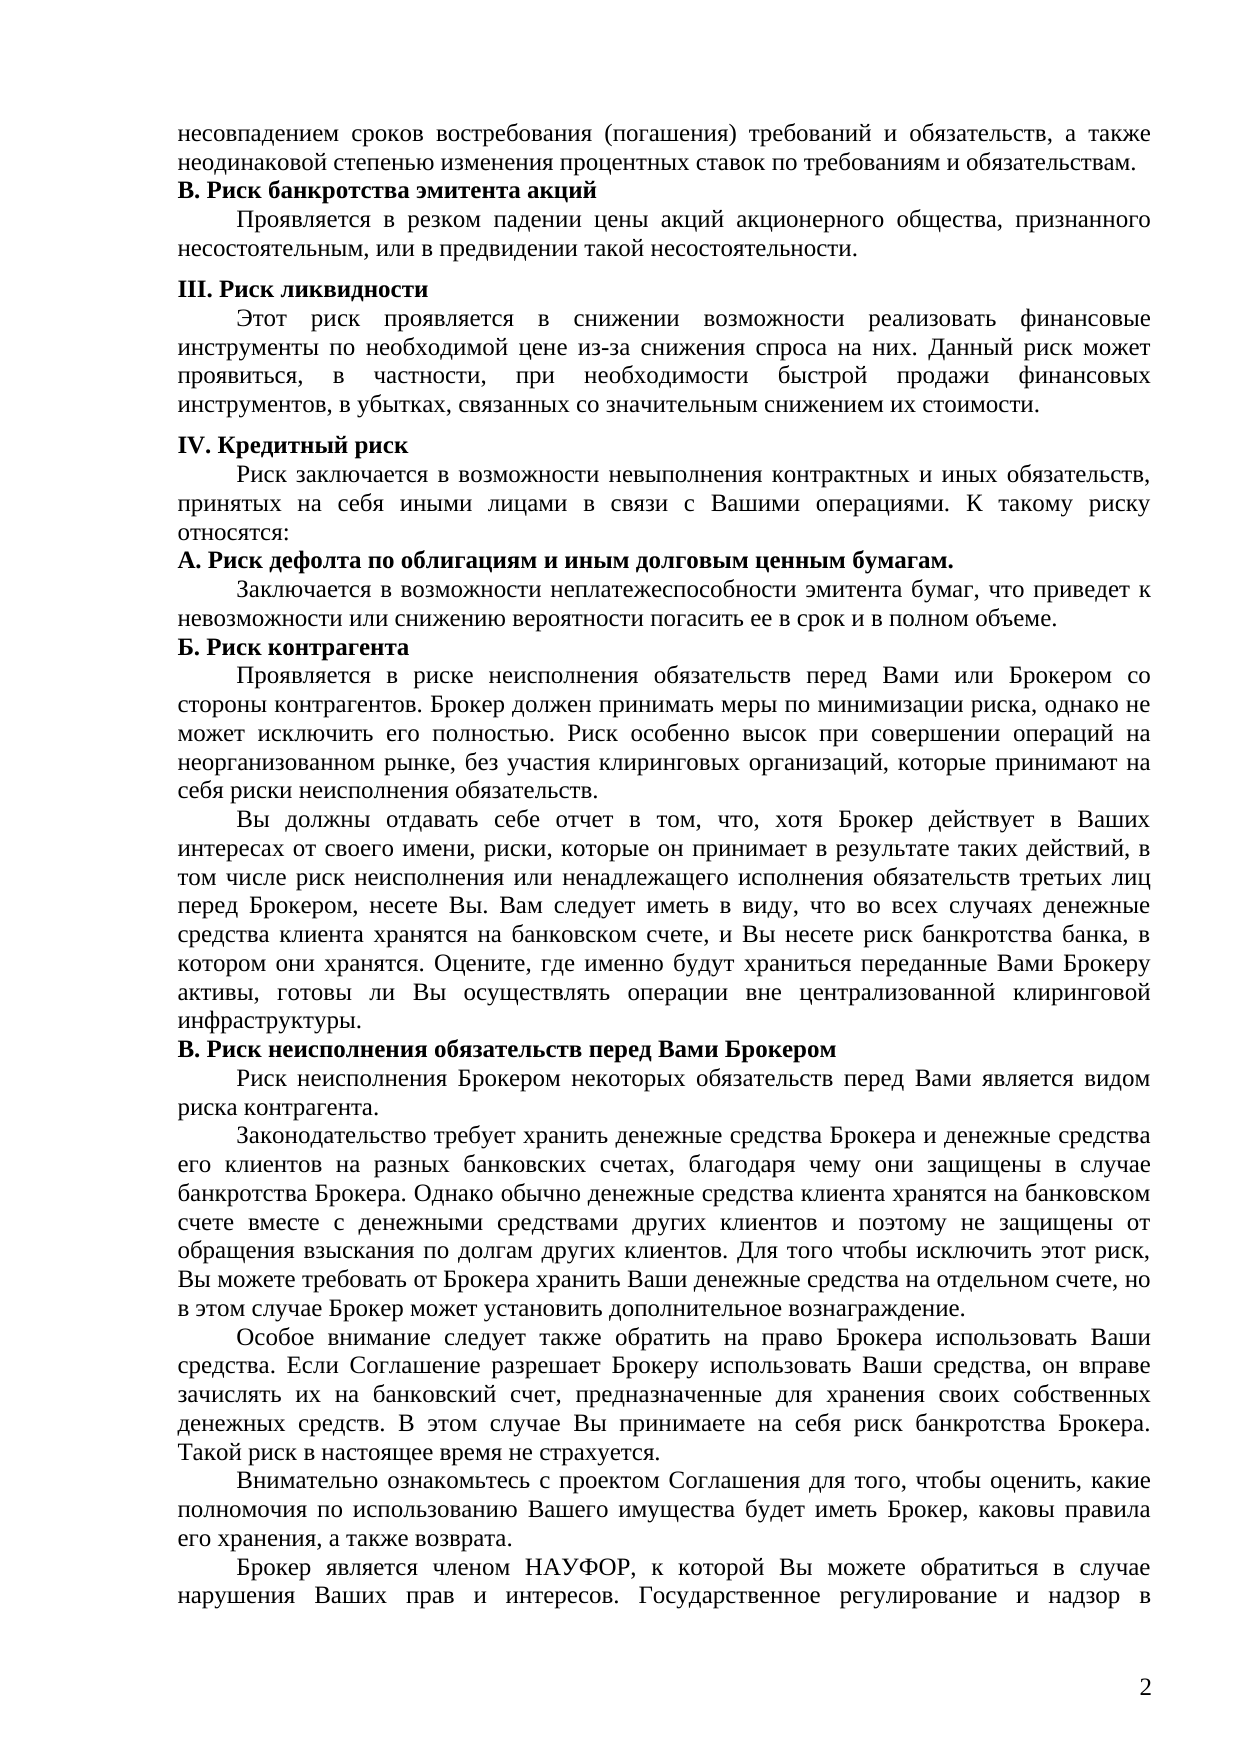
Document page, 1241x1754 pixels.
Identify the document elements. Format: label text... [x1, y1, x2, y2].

text III. Риск ликвидности [177, 274, 1152, 303]
text Заключается в возможности неплатежеспособности эмитента бумаг, что приведет к невозможности или снижению вероятности погасить ее в срок и в полном объеме. [177, 574, 1152, 632]
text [177, 118, 1152, 176]
text Риск неисполнения Брокером некоторых обязательств перед Вами является видом риска контрагента. [177, 1063, 1152, 1121]
text Б. Риск контрагента [177, 632, 1152, 661]
text В. Риск неисполнения обязательств перед Вами Брокером [177, 1034, 1152, 1063]
text IV. Кредитный риск [177, 431, 1152, 459]
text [177, 1552, 1152, 1609]
text Проявляется в резком падении цены акций акционерного общества, признанного несостоятельным, или в предвидении такой несостоятельности. [177, 204, 1152, 262]
text Проявляется в риске неисполнения обязательств перед Вами или Брокером со стороны контрагентов. Брокер должен принимать меры по минимизации риска, однако не может исключить его полностью. Риск особенно высок при совершении операций на неорганизованном рынке, без участия клиринговых организаций, которые принимают на себя риски неисполнения обязательств. [177, 661, 1152, 804]
text Внимательно ознакомьтесь с проектом Соглашения для того, чтобы оценить, какие полномочия по использованию Вашего имущества будет иметь Брокер, каковы правила его хранения, а также возврата. [177, 1466, 1152, 1552]
text Законодательство требует хранить денежные средства Брокера и денежные средства его клиентов на разных банковских счетах, благодаря чему они защищены в случае банкротства Брокера. Однако обычно денежные средства клиента хранятся на банковском счете вместе с денежными средствами других клиентов и поэтому не защищены от обращения взыскания по долгам других клиентов. Для того чтобы исключить этот риск, Вы можете требовать от Брокера хранить Ваши денежные средства на отдельном счете, но в этом случае Брокер может установить дополнительное вознаграждение. [177, 1121, 1152, 1322]
text Вы должны отдавать себе отчет в том, что, хотя Брокер действует в Ваших интересах от своего имени, риски, которые он принимает в результате таких действий, в том числе риск неисполнения или ненадлежащего исполнения обязательств третьих лиц перед Брокером, несете Вы. Вам следует иметь в виду, что во всех случаях денежные средства клиента хранятся на банковском счете, и Вы несете риск банкротства банка, в котором они хранятся. Оцените, где именно будут храниться переданные Вами Брокеру активы, готовы ли Вы осуществлять операции вне централизованной клиринговой инфраструктуры. [177, 804, 1152, 1034]
text В. Риск банкротства эмитента акций [177, 176, 1152, 204]
text Этот риск проявляется в снижении возможности реализовать финансовые инструменты по необходимой цене из-за снижения спроса на них. Данный риск может проявиться, в частности, при необходимости быстрой продажи финансовых инструментов, в убытках, связанных со значительным снижением их стоимости. [177, 303, 1152, 418]
text А. Риск дефолта по облигациям и иным долговым ценным бумагам. [177, 546, 1152, 574]
text Особое внимание следует также обратить на право Брокера использовать Ваши средства. Если Соглашение разрешает Брокеру использовать Ваши средства, он вправе зачислять их на банковский счет, предназначенные для хранения своих собственных денежных средств. В этом случае Вы принимаете на себя риск банкротства Брокера. Такой риск в настоящее время не страхуется. [177, 1322, 1152, 1466]
text Риск заключается в возможности невыполнения контрактных и иных обязательств, принятых на себя иными лицами в связи с Вашими операциями. К такому риску относятся: [177, 459, 1152, 546]
